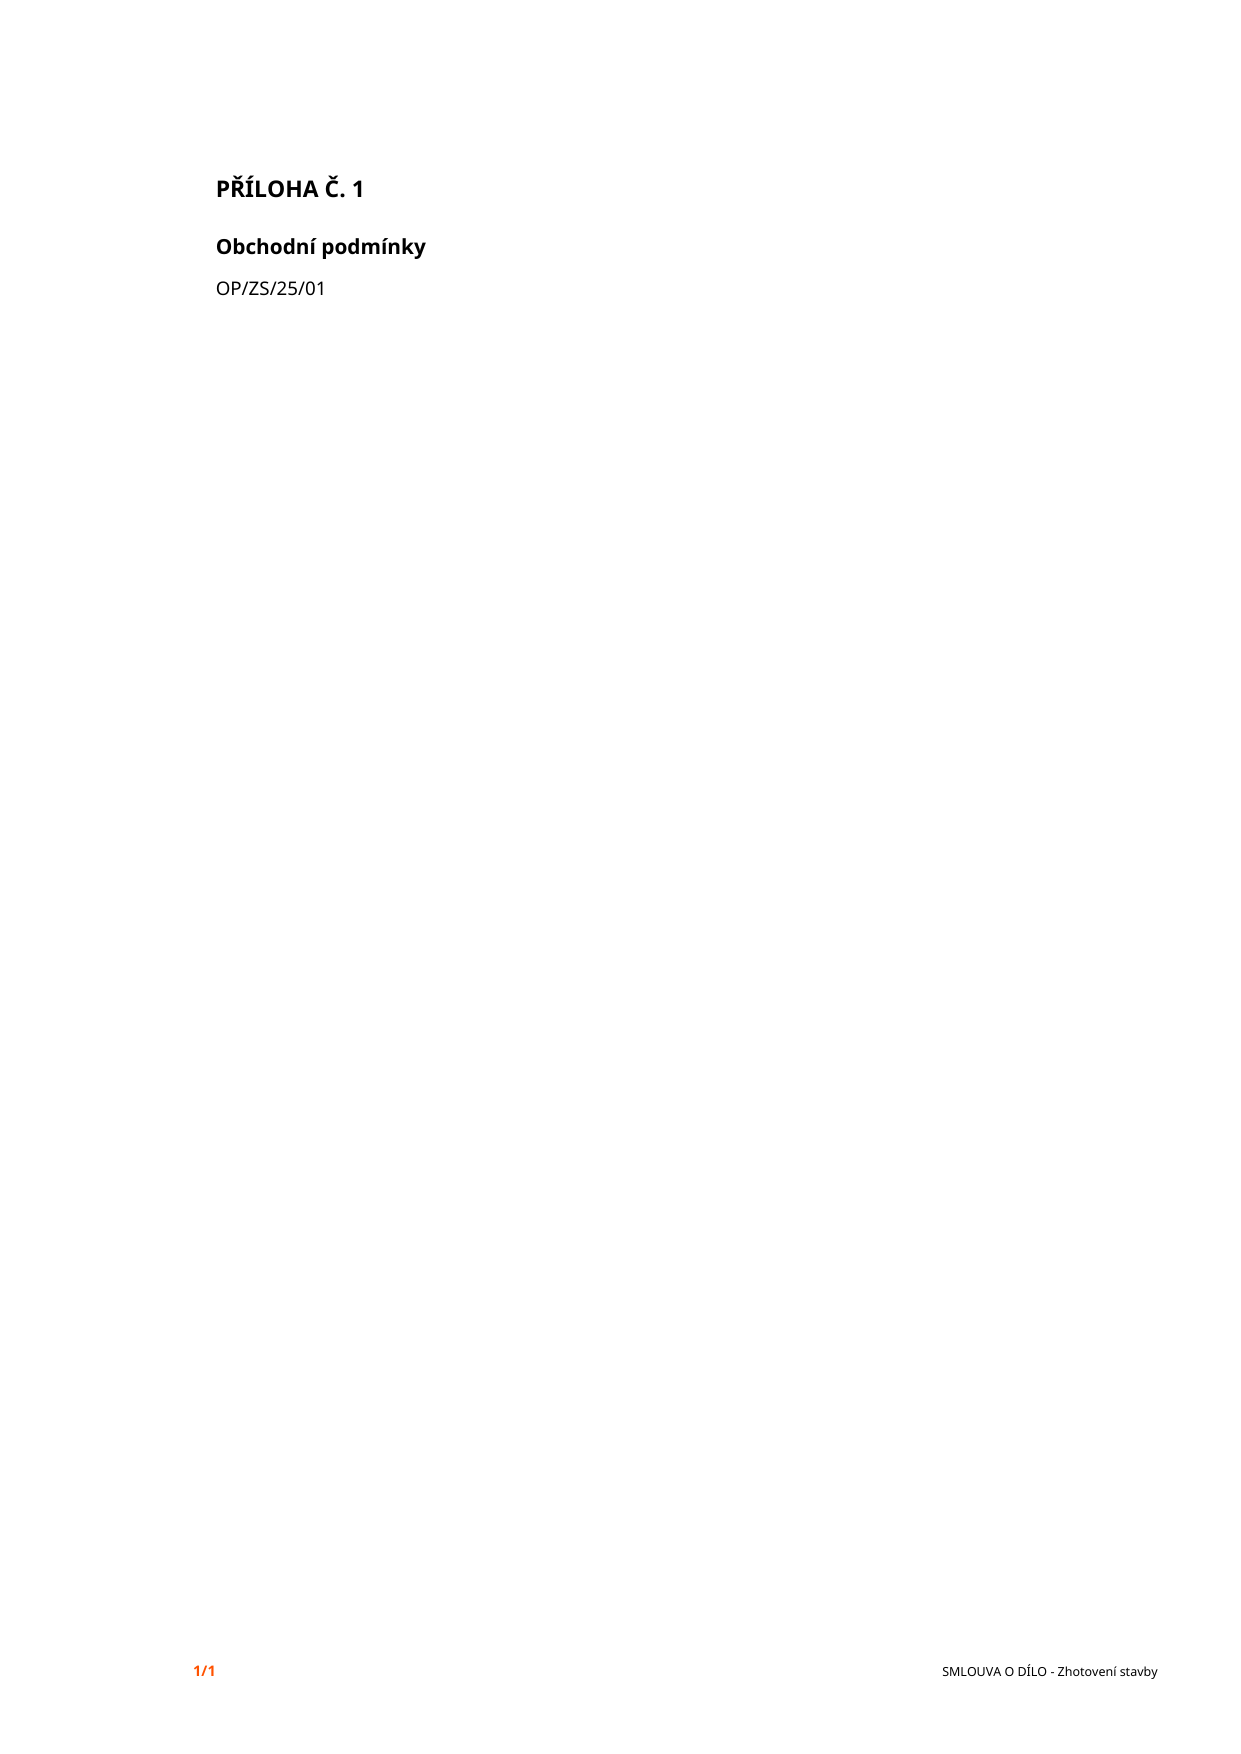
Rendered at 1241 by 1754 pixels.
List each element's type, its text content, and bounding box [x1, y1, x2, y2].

text Příloha č. 1 [216, 172, 1093, 204]
text OP/ZS/25/01 [216, 276, 1093, 301]
text Obchodní podmínky [216, 232, 1093, 260]
